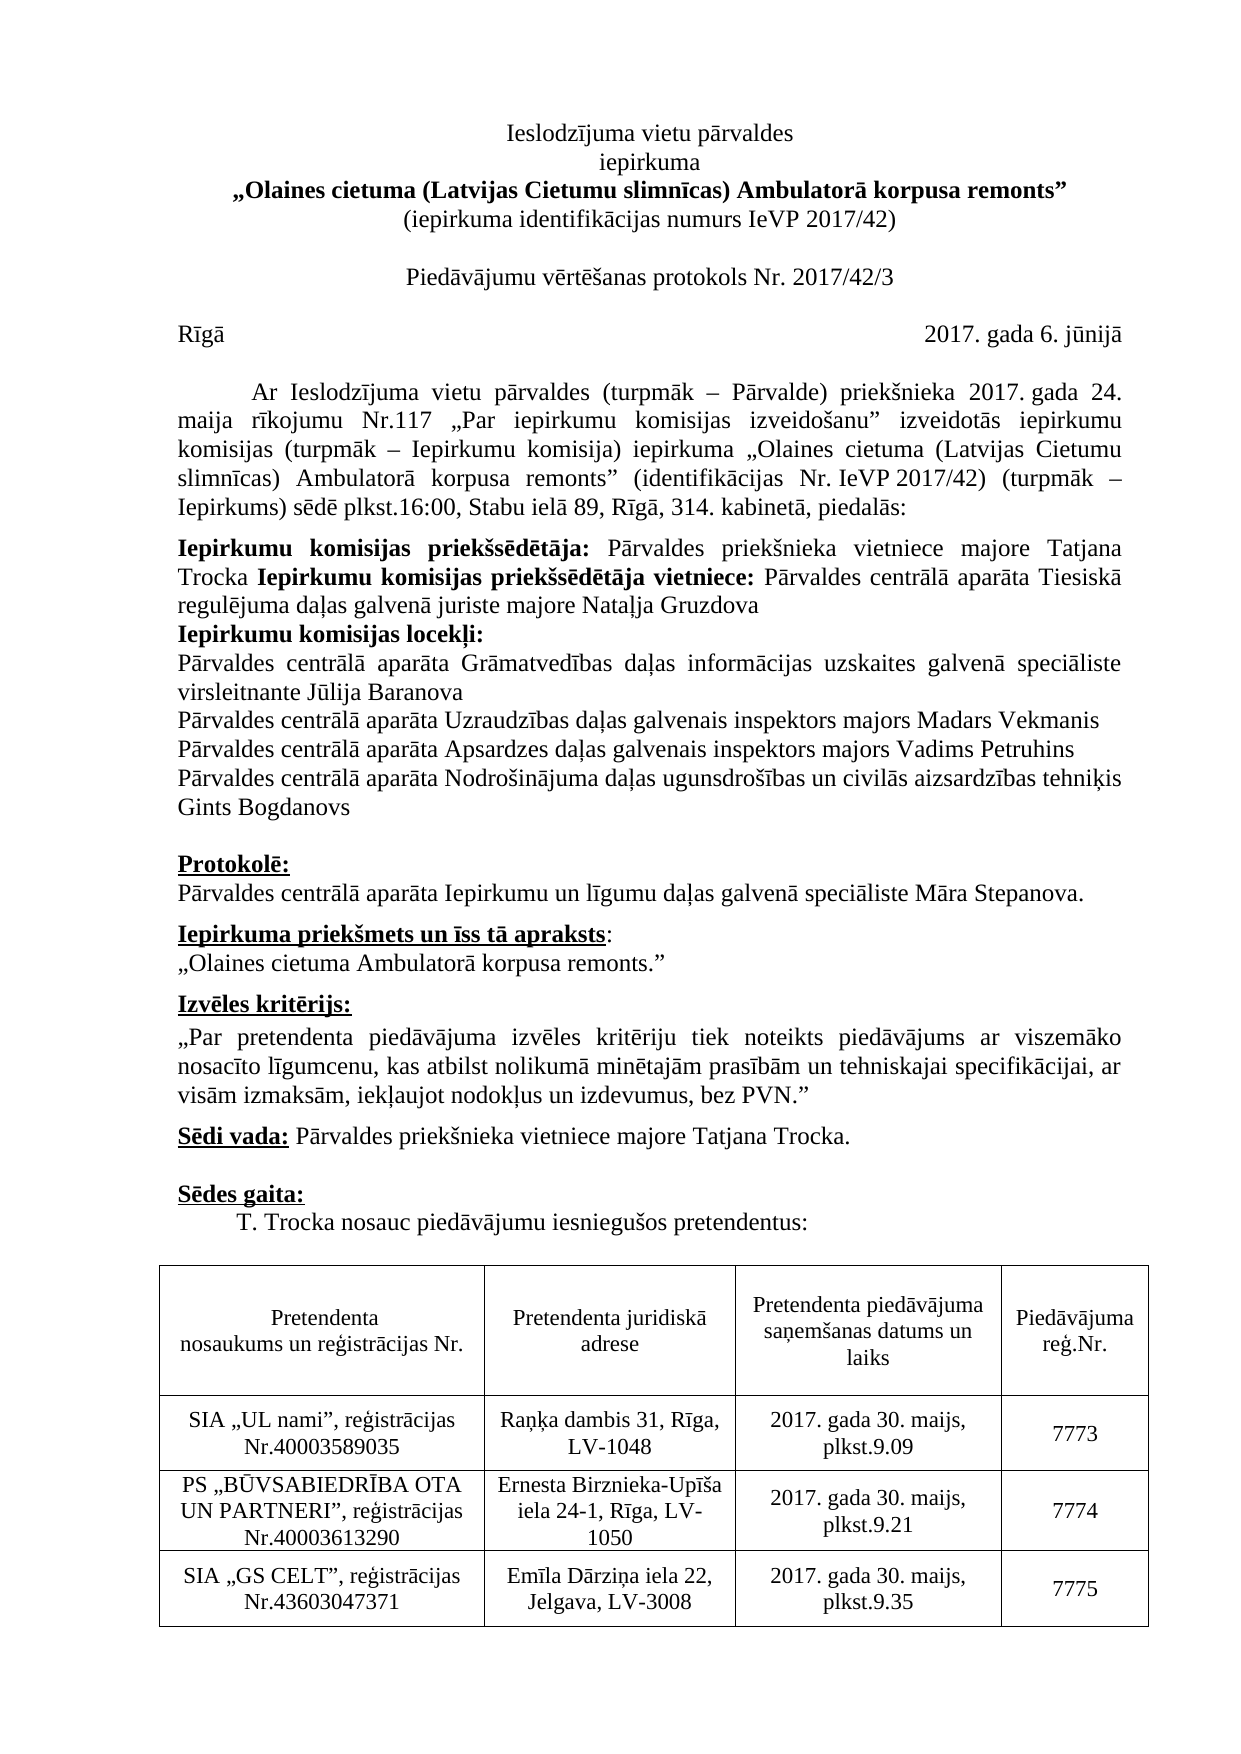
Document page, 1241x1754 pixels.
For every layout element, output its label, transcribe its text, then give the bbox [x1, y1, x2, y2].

text T. Trocka nosauc piedāvājumu iesniegušos pretendentus: [177, 1207, 1118, 1236]
text Ieslodzījuma vietu pārvaldes [177, 118, 1122, 147]
table_cell 2017. gada 30. maijs, plkst.9.09 [736, 1396, 1001, 1470]
table_cell 7774 [1002, 1471, 1148, 1550]
table_cell 7775 [1002, 1551, 1148, 1626]
text Protokolē: [177, 849, 1118, 878]
table_cell PS „BŪVSABIEDRĪBA OTA UN PARTNERI”, reģistrācijas Nr.40003613290 [160, 1471, 484, 1550]
text „Olaines cietuma Ambulatorā korpusa remonts.” [177, 948, 1122, 977]
text Pārvaldes centrālā aparāta Apsardzes daļas galvenais inspektors majors Vadims Petruhins [177, 734, 1202, 763]
table_header Pretendenta piedāvājuma saņemšanas datums un laiks [736, 1266, 1001, 1395]
table_header Piedāvājuma reģ.Nr. [1002, 1266, 1148, 1395]
table_cell 2017. gada 30. maijs, plkst.9.21 [736, 1471, 1001, 1550]
text Iepirkuma priekšmets un īss tā apraksts: [177, 919, 1122, 948]
table_cell Raņķa dambis 31, Rīga, LV-1048 [485, 1396, 735, 1470]
text Piedāvājumu vērtēšanas Nr. 2017/42/3 [177, 262, 1122, 291]
text Pārvaldes centrālā aparāta Iepirkumu un līgumu daļas galvenā speciāliste Māra Stepanova. [177, 878, 1118, 907]
table_header Pretendenta nosaukums un reģistrācijas Nr. [160, 1266, 484, 1395]
text (iepirkuma identifikācijas numurs IeVP 2017/42) [177, 204, 1122, 233]
table_cell SIA „GS CELT”, reģistrācijas Nr.43603047371 [160, 1551, 484, 1626]
text Iepirkumu komisijas locekļi: [177, 619, 1122, 648]
text Sēdi vada: Pārvaldes priekšnieka vietniece majore Tatjana Trocka. [177, 1121, 1122, 1150]
text Sēdes gaita: [177, 1179, 1118, 1207]
table_cell 2017. gada 30. maijs, plkst.9.35 [736, 1551, 1001, 1626]
text Ar Ieslodzījuma vietu pārvaldes (turpmāk – Pārvalde) priekšnieka 2017. gada 24. maija rīkojumu Nr.117 „Par iepirkumu komisijas izveidošanu” izveidotās iepirkumu komisijas (turpmāk – Iepirkumu komisija) iepirkuma „Olaines cietuma (Latvijas Cietumu slimnīcas) Ambulatorā korpusa remonts” (identifikācijas Nr. IeVP 2017/42) (turpmāk – Iepirkums) sēdē plkst.16:00, Stabu ielā 89, Rīgā, 314. kabinetā, piedalās: [177, 377, 1122, 521]
text „Olaines cietuma (Latvijas Cietumu slimnīcas) Ambulatorā korpusa remonts” [177, 176, 1122, 204]
text Izvēles kritērijs: [177, 989, 1118, 1018]
table_cell SIA „UL nami”, reģistrācijas Nr.40003589035 [160, 1396, 484, 1470]
text „Par pretendenta piedāvājuma izvēles kritēriju tiek noteikts piedāvājums ar viszemāko nosacīto līgumcenu, kas atbilst nolikumā minētajām prasībām un tehniskajai specifikācijai, ar visām izmaksām, iekļaujot nodokļus un izdevumus, bez PVN.” [177, 1022, 1122, 1109]
table_header Pretendenta juridiskā adrese [485, 1266, 735, 1395]
text Pārvaldes centrālā aparāta Nodrošinājuma daļas ugunsdrošības un civilās aizsardzības tehniķis Gints Bogdanovs [177, 763, 1122, 821]
table_cell 7773 [1002, 1396, 1148, 1470]
table_cell Emīla Dārziņa iela 22, Jelgava, LV-3008 [485, 1551, 735, 1626]
text Rīgā 2017. gada 6. jūnijā [177, 319, 1122, 348]
text Pārvaldes centrālā aparāta Uzraudzības daļas galvenais inspektors majors Madars Vekmanis [177, 706, 1202, 734]
text iepirkuma [177, 147, 1122, 176]
table_cell Ernesta Birznieka-Upīša iela 24-1, Rīga, LV-1050 [485, 1471, 735, 1550]
text Iepirkumu komisijas priekšsēdētāja: Pārvaldes priekšnieka vietniece majore Tatjana Trocka Iepirkumu komisijas priekšsēdētāja vietniece: Pārvaldes centrālā aparāta Tiesiskā regulējuma daļas galvenā juriste majore Nataļja Gruzdova [177, 533, 1122, 619]
text Pārvaldes centrālā aparāta Grāmatvedības daļas informācijas uzskaites galvenā speciāliste virsleitnante Jūlija Baranova [177, 648, 1122, 706]
